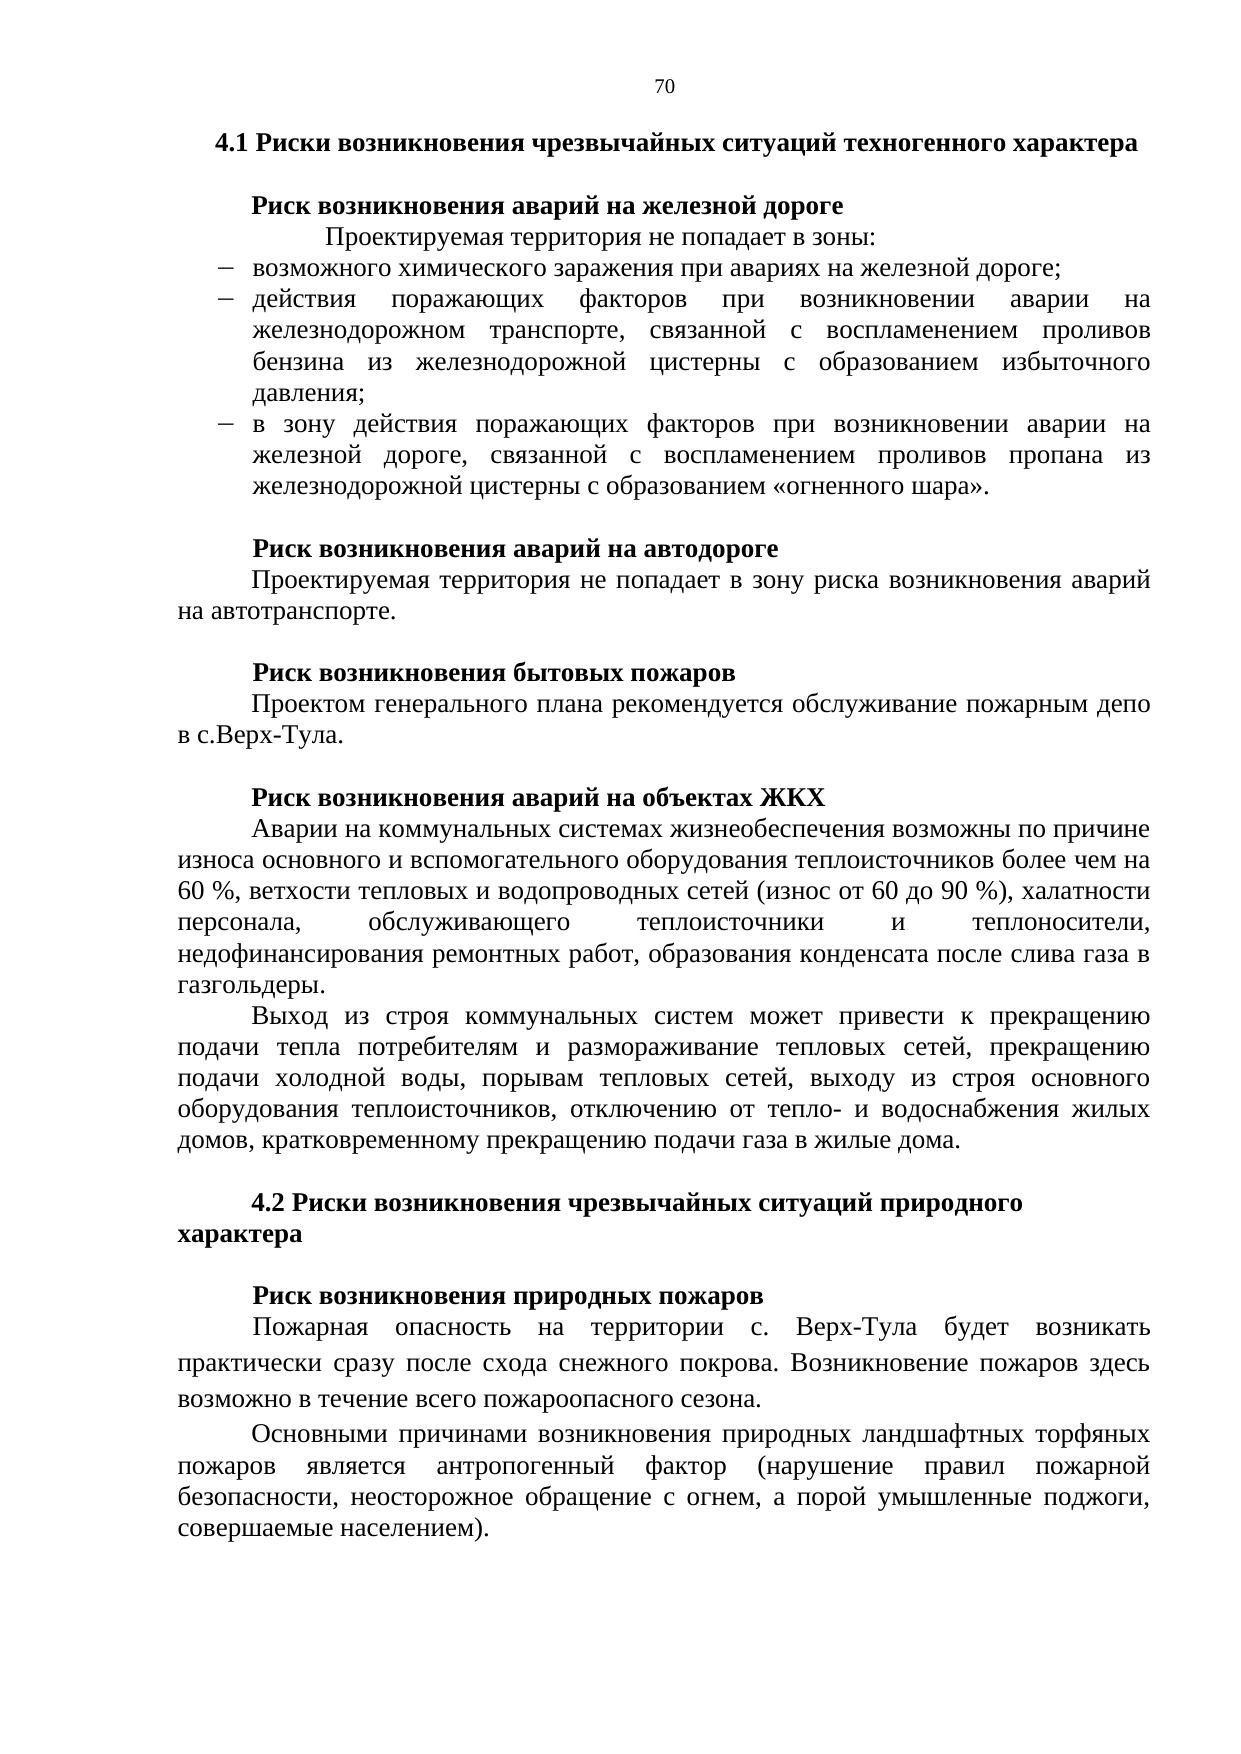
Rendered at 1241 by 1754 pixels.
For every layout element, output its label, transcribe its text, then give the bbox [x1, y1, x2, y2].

text Выход из строя коммунальных систем может привести к прекращению подачи тепла потребителям и размораживание тепловых сетей, прекращению подачи холодной воды, порывам тепловых сетей, выходу из строя основного оборудования теплоисточников, отключению от тепло- и водоснабжения жилых домов, кратковременному прекращению подачи газа в жилые дома. [177, 999, 1152, 1155]
text Аварии на коммунальных системах жизнеобеспечения возможны по причине износа основного и вспомогательного оборудования теплоисточников более чем на 60 %, ветхости тепловых и водопроводных сетей (износ от 60 до 90 %), халатности персонала, обслуживающего теплоисточники и теплоносители, недофинансирования ремонтных работ, образования конденсата после слива газа в газгольдеры. [177, 812, 1152, 999]
text Риск возникновения аварий на объектах ЖКХ [177, 781, 1152, 812]
text Пожарная опасность на территории с. Верх-Тула будет возникать практически сразу после схода снежного покрова. Возникновение пожаров здесь возможно в течение всего пожароопасного сезона. [177, 1310, 1152, 1413]
list действия поражающих факторов при возникновении аварии на железнодорожном транспорте, связанной с воспламенением проливов бензина из железнодорожной цистерны с образованием избыточного давления; [215, 282, 1152, 407]
list в зону действия поражающих факторов при возникновении аварии на железной дороге, связанной с воспламенением проливов пропана из железнодорожной цистерны с образованием «огненного шара». [215, 407, 1152, 501]
text Основными причинами возникновения природных ландшафтных торфяных пожаров является антропогенный фактор (нарушение правил пожарной безопасности, неосторожное обращение с огнем, а порой умышленные поджоги, совершаемые населением). [177, 1418, 1152, 1542]
text Проектом генерального плана рекомендуется обслуживание пожарным депо в с.Верх-Тула. [177, 687, 1152, 750]
text Риск возникновения аварий на автодороге [252, 532, 1152, 563]
list возможного химического заражения при авариях на железной дороге; [215, 251, 1152, 282]
text Риск возникновения аварий на железной дороге [177, 189, 1152, 220]
text 4.1 Риски возникновения чрезвычайных ситуаций техногенного характера [177, 127, 1152, 158]
text Проектируемая территория не попадает в зоны: [251, 220, 1152, 251]
text 4.2 Риски возникновения чрезвычайных ситуаций природного характера [177, 1186, 1152, 1248]
text Риск возникновения бытовых пожаров [252, 656, 1152, 687]
text Риск возникновения природных пожаров [252, 1279, 1152, 1310]
text Проектируемая территория не попадает в зону риска возникновения аварий на автотранспорте. [177, 563, 1152, 625]
